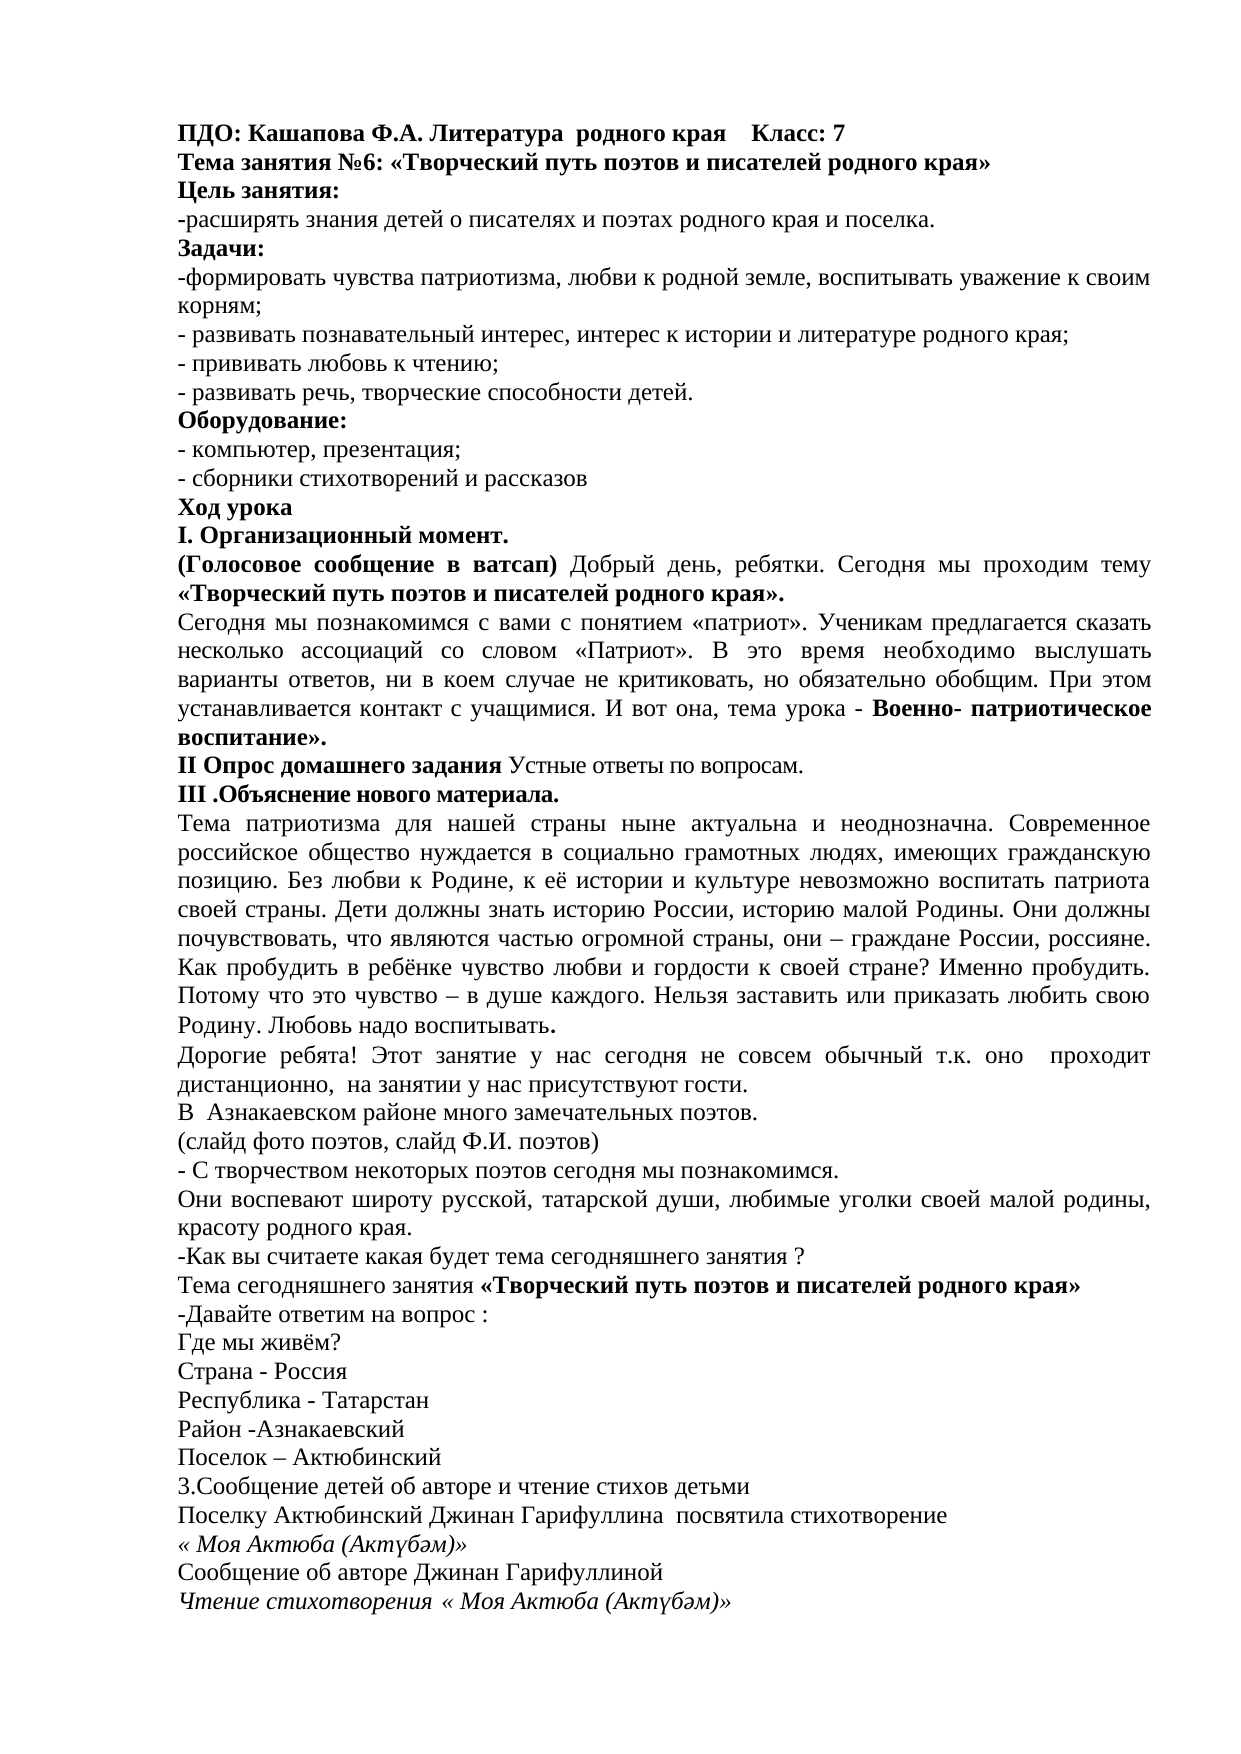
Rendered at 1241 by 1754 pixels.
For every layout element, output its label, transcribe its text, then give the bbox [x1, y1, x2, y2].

text Страна - Россия [177, 1356, 1152, 1385]
text Они воспевают широту русской, татарской души, любимые уголки своей малой родины, красоту родного края. [177, 1184, 1152, 1241]
text II Опрос домашнего задания Устные ответы по вопросам. [177, 751, 1152, 779]
text Республика - Татарстан [177, 1385, 1152, 1414]
text - развивать познавательный интерес, интерес к истории и литературе родного края; [177, 319, 1152, 348]
text (Голосовое сообщение в ватсап) Добрый день, ребятки. Сегодня мы проходим тему «Творческий путь поэтов и писателей родного края». [177, 549, 1152, 607]
text Где мы живём? [177, 1327, 1152, 1356]
text « Моя Актюба (Актүбәм)» [177, 1529, 1152, 1557]
text -Давайте ответим на вопрос : [177, 1299, 1152, 1327]
text - сборники стихотворений и рассказов [177, 463, 1152, 492]
text Тема занятия №6: «Творческий путь поэтов и писателей родного края» [177, 147, 1152, 176]
text Чтение стихотворения « Моя Актюба (Актүбәм)» [177, 1586, 1152, 1615]
text - прививать любовь к чтению; [177, 348, 1152, 377]
text 3.Сообщение детей об авторе и чтение стихов детьми [177, 1471, 1152, 1500]
text -расширять знания детей о писателях и поэтах родного края и поселка. [177, 204, 1152, 233]
text Задачи: [177, 233, 1152, 262]
text Поселок – Актюбинский [177, 1442, 1152, 1471]
text Ход урока [177, 492, 1152, 521]
text Тема патриотизма для нашей страны ныне актуальна и неоднозначна. Современное российское общество нуждается в социально грамотных людях, имеющих гражданскую позицию. Без любви к Родине, к её истории и культуре невозможно воспитать патриота своей страны. Дети должны знать историю России, историю малой Родины. Они должны почувствовать, что являются частью огромной страны, они – граждане России, россияне. Как пробудить в ребёнке чувство любви и гордости к своей стране? Именно пробудить. Потому что это чувство – в душе каждого. Нельзя заставить или приказать любить свою Родину. Любовь надо воспитывать. [177, 808, 1152, 1040]
text -Как вы считаете какая будет тема сегодняшнего занятия ? [177, 1241, 1152, 1270]
text Поселку Актюбинский Джинан Гарифуллина посвятила стихотворение [177, 1500, 1152, 1529]
text Сообщение об авторе Джинан Гарифуллиной [177, 1557, 1152, 1586]
text Сегодня мы познакомимся с вами с понятием «патриот». Ученикам предлагается сказать несколько ассоциаций со словом «Патриот». В это время необходимо выслушать варианты ответов, ни в коем случае не критиковать, но обязательно обобщим. При этом устанавливается контакт с учащимися. И вот она, тема урока - Военно- патриотическое воспитание». [177, 607, 1152, 751]
text - компьютер, презентация; [177, 434, 1152, 463]
text ПДО: Кашапова Ф.А. Литература родного края Класс: 7 [177, 118, 1152, 147]
text - С творчеством некоторых поэтов сегодня мы познакомимся. [177, 1155, 1152, 1184]
text Дорогие ребята! Этот занятие у нас сегодня не совсем обычный т.к. оно проходит дистанционно, на занятии у нас присутствуют гости. [177, 1040, 1152, 1097]
text I. Организационный момент. [177, 521, 1152, 549]
text Цель занятия: [177, 176, 1152, 204]
text Оборудование: [177, 406, 1152, 434]
text (слайд фото поэтов, слайд Ф.И. поэтов) [177, 1126, 1152, 1155]
text В Азнакаевском районе много замечательных поэтов. [177, 1097, 1152, 1126]
text Тема сегодняшнего занятия «Творческий путь поэтов и писателей родного края» [177, 1270, 1152, 1299]
text Район -Азнакаевский [177, 1414, 1152, 1442]
text -формировать чувства патриотизма, любви к родной земле, воспитывать уважение к своим корням; [177, 262, 1152, 319]
text - развивать речь, творческие способности детей. [177, 377, 1152, 406]
text III .Объяснение нового материала. [177, 779, 1152, 808]
